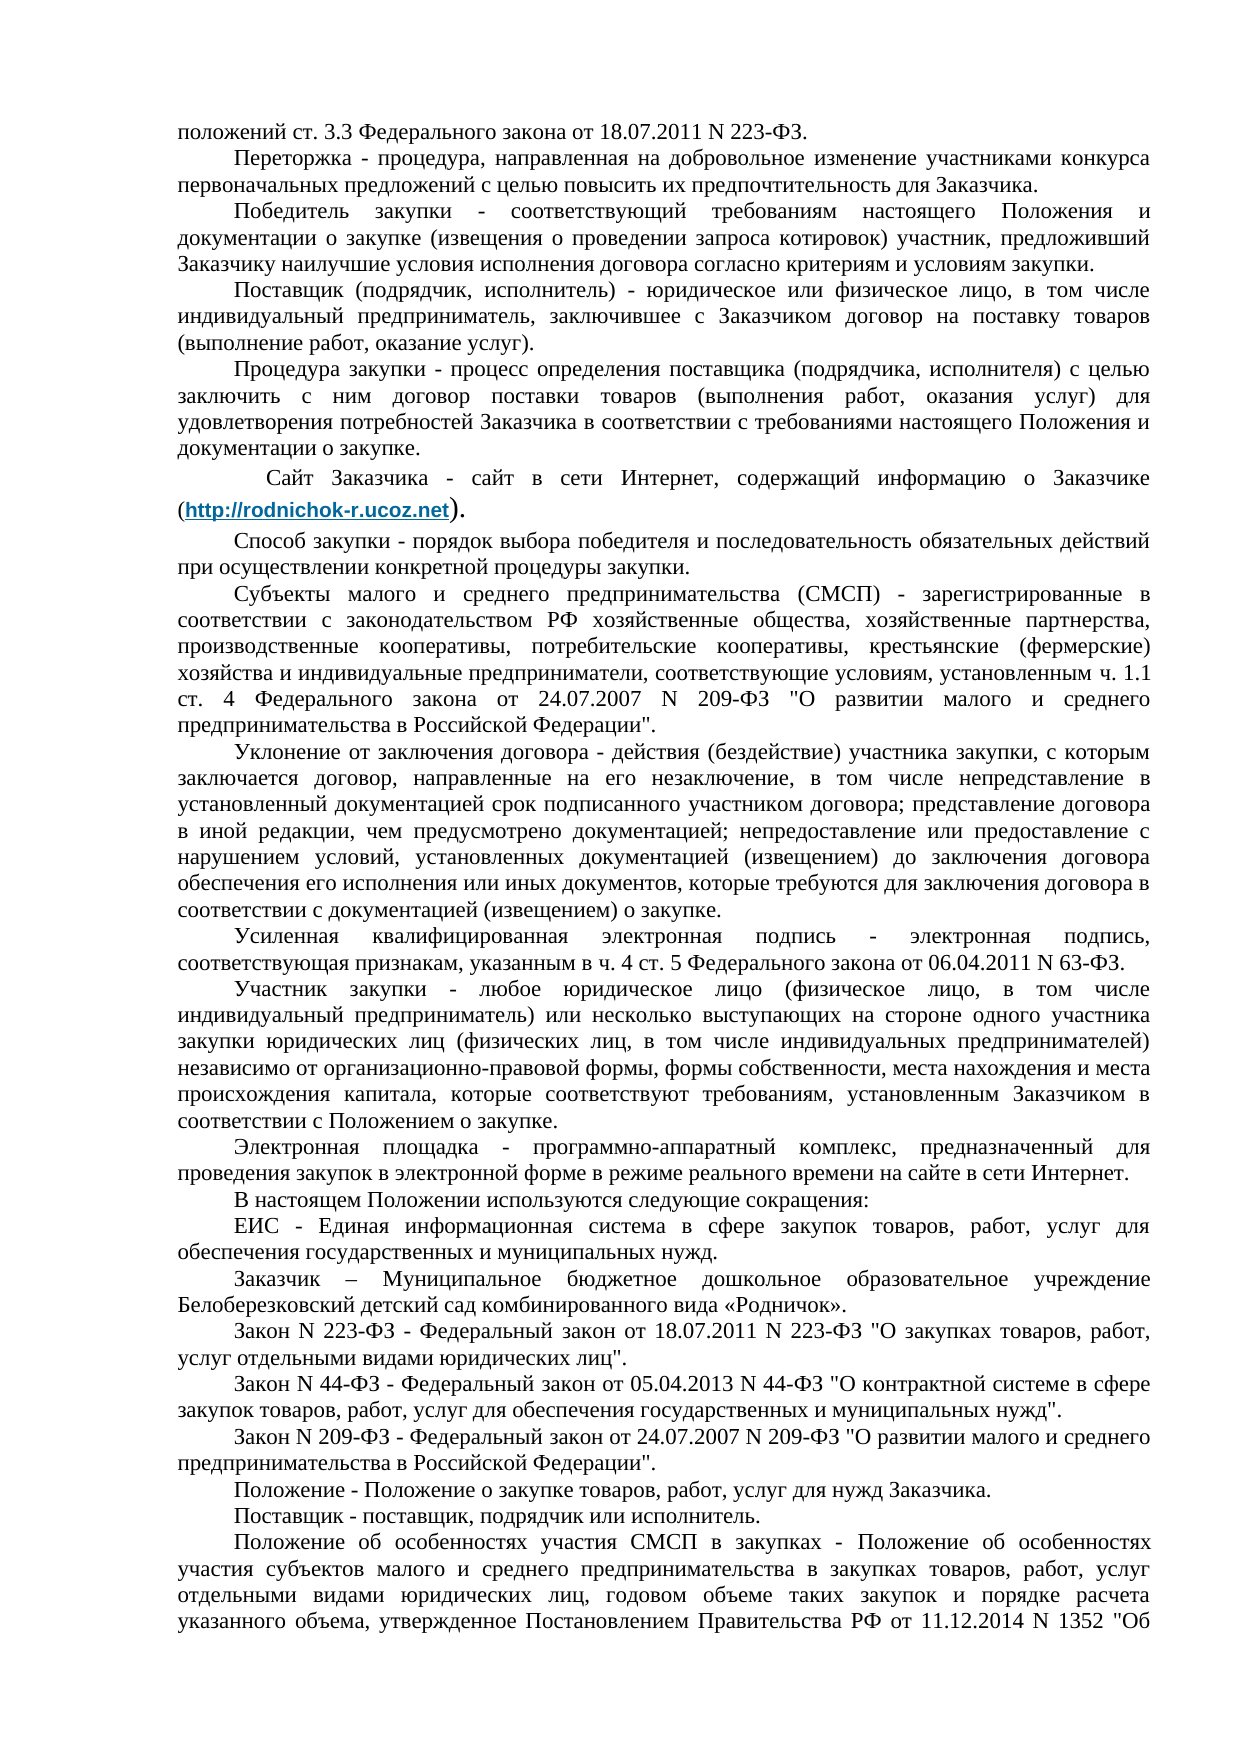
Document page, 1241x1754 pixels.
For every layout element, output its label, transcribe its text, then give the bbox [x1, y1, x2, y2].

text Переторжка - процедура, направленная на добровольное изменение участниками конкурса первоначальных предложений с целью повысить их предпочтительность для Заказчика. [177, 144, 1152, 197]
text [177, 1528, 1152, 1634]
text Закон N 44-ФЗ - Федеральный закон от 05.04.2013 N 44-ФЗ "О контрактной системе в сфере закупок товаров, работ, услуг для обеспечения государственных и муниципальных нужд". [177, 1370, 1152, 1423]
text В настоящем Положении используются следующие сокращения: [177, 1186, 1152, 1212]
text Поставщик - поставщик, подрядчик или исполнитель. [177, 1502, 1152, 1528]
text Субъекты малого и среднего предпринимательства (СМСП) - зарегистрированные в соответствии с законодательством РФ хозяйственные общества, хозяйственные партнерства, производственные кооперативы, потребительские кооперативы, крестьянские (фермерские) хозяйства и индивидуальные предприниматели, соответствующие условиям, установленным ч. 1.1 ст. 4 Федерального закона от 24.07.2007 N 209-ФЗ "О развитии малого и среднего предпринимательства в Российской Федерации". [177, 579, 1152, 738]
text Процедура закупки - процесс определения поставщика (подрядчика, исполнителя) с целью заключить с ним договор поставки товаров (выполнения работ, оказания услуг) для удовлетворения потребностей Заказчика в соответствии с требованиями настоящего Положения и документации о закупке. [177, 355, 1152, 461]
text Закон N 209-ФЗ - Федеральный закон от 24.07.2007 N 209-ФЗ "О развитии малого и среднего предпринимательства в Российской Федерации". [177, 1423, 1152, 1476]
text Положение - Положение о закупке товаров, работ, услуг для нужд Заказчика. [177, 1476, 1152, 1502]
text Закон N 223-ФЗ - Федеральный закон от 18.07.2011 N 223-ФЗ "О закупках товаров, работ, услуг отдельными видами юридических лиц". [177, 1317, 1152, 1370]
text Электронная площадка - программно-аппаратный комплекс, предназначенный для проведения закупок в электронной форме в режиме реального времени на сайте в сети Интернет. [177, 1133, 1152, 1186]
text Уклонение от заключения договора - действия (бездействие) участника закупки, с которым заключается договор, направленные на его незаключение, в том числе непредставление в установленный документацией срок подписанного участником договора; представление договора в иной редакции, чем предусмотрено документацией; непредоставление или предоставление с нарушением условий, установленных документацией (извещением) до заключения договора обеспечения его исполнения или иных документов, которые требуются для заключения договора в соответствии с документацией (извещением) о закупке. [177, 738, 1152, 922]
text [177, 118, 1152, 144]
text Поставщик (подрядчик, исполнитель) - юридическое или физическое лицо, в том числе индивидуальный предприниматель, заключившее с Заказчиком договор на поставку товаров (выполнение работ, оказание услуг). [177, 276, 1152, 355]
text Участник закупки - любое юридическое лицо (физическое лицо, в том числе индивидуальный предприниматель) или несколько выступающих на стороне одного участника закупки юридических лиц (физических лиц, в том числе индивидуальных предпринимателей) независимо от организационно-правовой формы, формы собственности, места нахождения и места происхождения капитала, которые соответствуют требованиям, установленным Заказчиком в соответствии с Положением о закупке. [177, 975, 1152, 1133]
text Способ закупки - порядок выбора победителя и последовательность обязательных действий при осуществлении конкретной процедуры закупки. [177, 527, 1152, 579]
text Усиленная квалифицированная электронная подпись - электронная подпись, соответствующая признакам, указанным в ч. 4 ст. 5 Федерального закона от 06.04.2011 N 63-ФЗ. [177, 922, 1152, 975]
text Сайт Заказчика - сайт в сети Интернет, содержащий информацию о Заказчике (http://rodnichok-r.ucoz.net). [177, 464, 1152, 524]
text Заказчик – Муниципальное бюджетное дошкольное образовательное учреждение Белоберезковский детский сад комбинированного вида «Родничок». [177, 1265, 1152, 1317]
text Победитель закупки - соответствующий требованиям настоящего Положения и документации о закупке (извещения о проведении запроса котировок) участник, предложивший Заказчику наилучшие условия исполнения договора согласно критериям и условиям закупки. [177, 197, 1152, 276]
text ЕИС - Единая информационная система в сфере закупок товаров, работ, услуг для обеспечения государственных и муниципальных нужд. [177, 1212, 1152, 1265]
